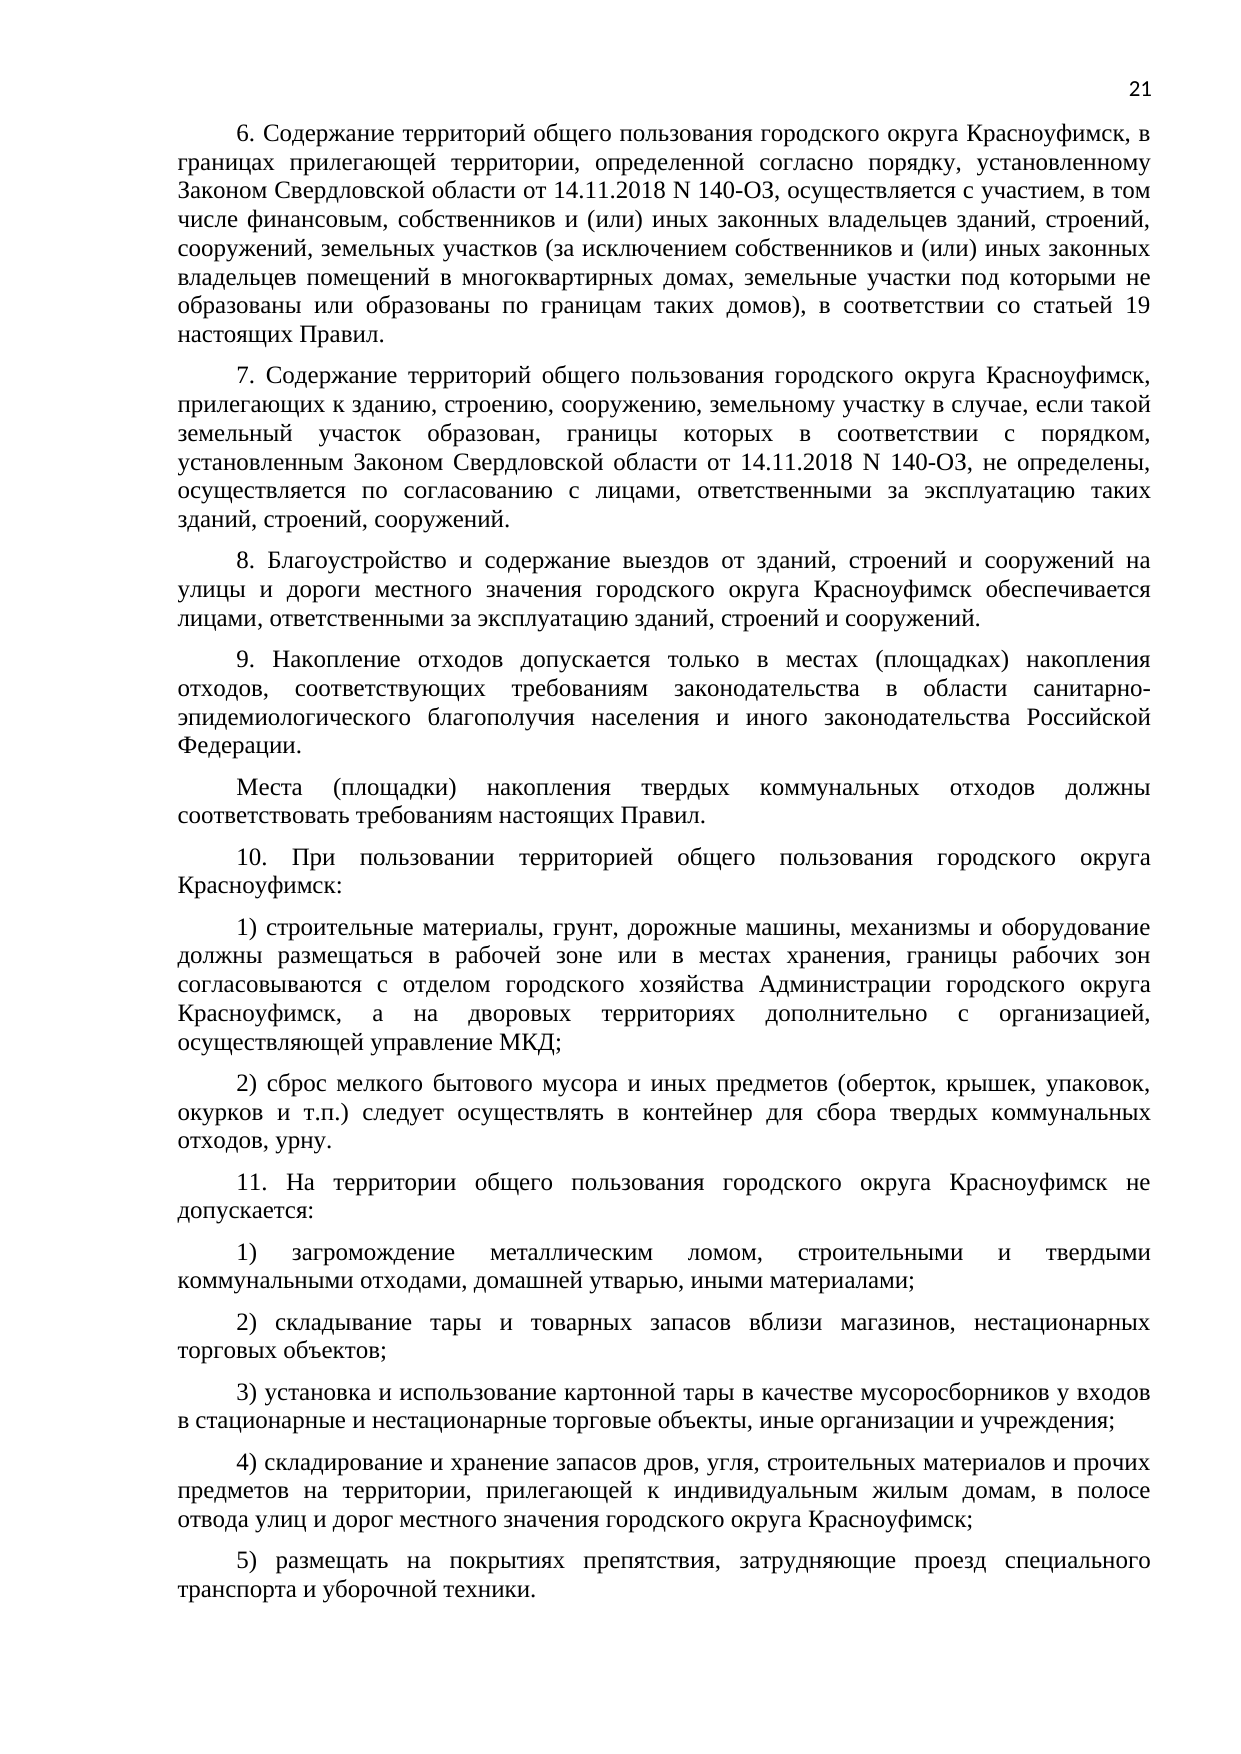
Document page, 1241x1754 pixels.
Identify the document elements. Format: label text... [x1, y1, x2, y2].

text 4) складирование и хранение запасов дров, угля, строительных материалов и прочих предметов на территории, прилегающей к индивидуальным жилым домам, в полосе отвода улиц и дорог местного значения городского округа Красноуфимск; [177, 1447, 1152, 1533]
text 5) размещать на покрытиях препятствия, затрудняющие проезд специального транспорта и уборочной техники. [177, 1546, 1152, 1603]
text 6. Содержание территорий общего пользования городского округа Красноуфимск, в границах прилегающей территории, определенной согласно порядку, установленному Законом Свердловской области от 14.11.2018 N 140-ОЗ, осуществляется с участием, в том числе финансовым, собственников и (или) иных законных владельцев зданий, строений, сооружений, земельных участков (за исключением собственников и (или) иных законных владельцев помещений в многоквартирных домах, земельные участки под которыми не образованы или образованы по границам таких домов), в соответствии со статьей 19 настоящих Правил. [177, 118, 1152, 348]
text 10. При пользовании территорией общего пользования городского округа Красноуфимск: [177, 842, 1152, 899]
text 2) складывание тары и товарных запасов вблизи магазинов, нестационарных торговых объектов; [177, 1307, 1152, 1364]
text Места (площадки) накопления твердых коммунальных отходов должны соответствовать требованиям настоящих Правил. [177, 772, 1152, 829]
text 9. Накопление отходов допускается только в местах (площадках) накопления отходов, соответствующих требованиям законодательства в области санитарно-эпидемиологического благополучия населения и иного законодательства Российской Федерации. [177, 644, 1152, 759]
text 8. Благоустройство и содержание выездов от зданий, строений и сооружений на улицы и дороги местного значения городского округа Красноуфимск обеспечивается лицами, ответственными за эксплуатацию зданий, строений и сооружений. [177, 546, 1152, 632]
text 7. Содержание территорий общего пользования городского округа Красноуфимск, прилегающих к зданию, строению, сооружению, земельному участку в случае, если такой земельный участок образован, границы которых в соответствии с порядком, установленным Законом Свердловской области от 14.11.2018 N 140-ОЗ, не определены, осуществляется по согласованию с лицами, ответственными за эксплуатацию таких зданий, строений, сооружений. [177, 361, 1152, 533]
text 11. На территории общего пользования городского округа Красноуфимск не допускается: [177, 1167, 1152, 1224]
text 1) загромождение металлическим ломом, строительными и твердыми коммунальными отходами, домашней утварью, иными материалами; [177, 1237, 1152, 1294]
text 1) строительные материалы, грунт, дорожные машины, механизмы и оборудование должны размещаться в рабочей зоне или в местах хранения, границы рабочих зон согласовываются с отделом городского хозяйства Администрации городского округа Красноуфимск, а на дворовых территориях дополнительно с организацией, осуществляющей управление МКД; [177, 912, 1152, 1056]
text 3) установка и использование картонной тары в качестве мусоросборников у входов в стационарные и нестационарные торговые объекты, иные организации и учреждения; [177, 1377, 1152, 1434]
text 2) сброс мелкого бытового мусора и иных предметов (оберток, крышек, упаковок, окурков и т.п.) следует осуществлять в контейнер для сбора твердых коммунальных отходов, урну. [177, 1068, 1152, 1154]
